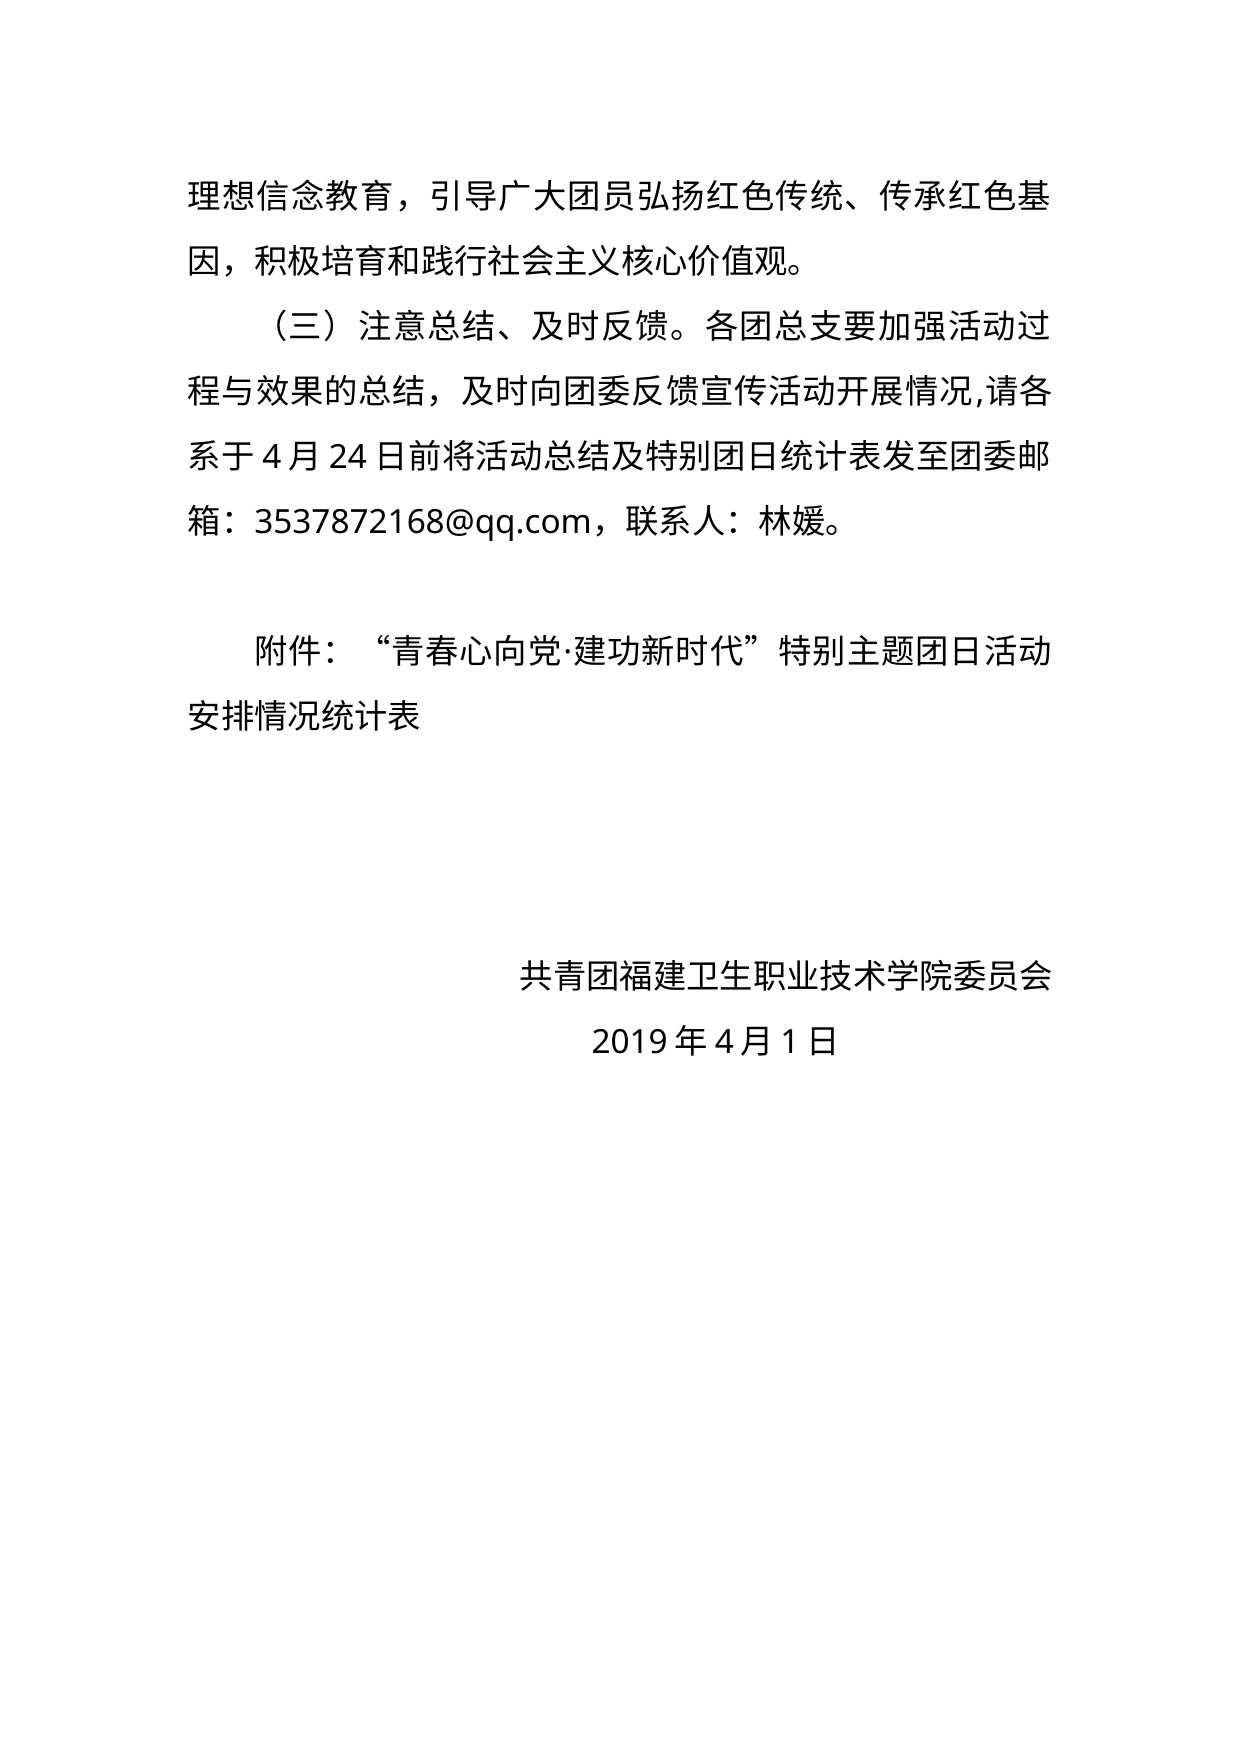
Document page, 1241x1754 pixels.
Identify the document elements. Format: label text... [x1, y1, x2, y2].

text 附件：“青春心向党·建功新时代”特别主题团日活动安排情况统计表 [187, 617, 1053, 747]
text 共青团福建卫生职业技术学院委员会 [187, 942, 1053, 1007]
text （三）注意总结、及时反馈。各团总支要加强活动过程与效果的总结，及时向团委反馈宣传活动开展情况,请各系于4月24日前将活动总结及特别团日统计表发至团委邮箱：3537872168@qq.com，联系人：林媛。 [187, 292, 1053, 552]
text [187, 162, 1053, 292]
text 2019年4月1日 [187, 1007, 986, 1072]
